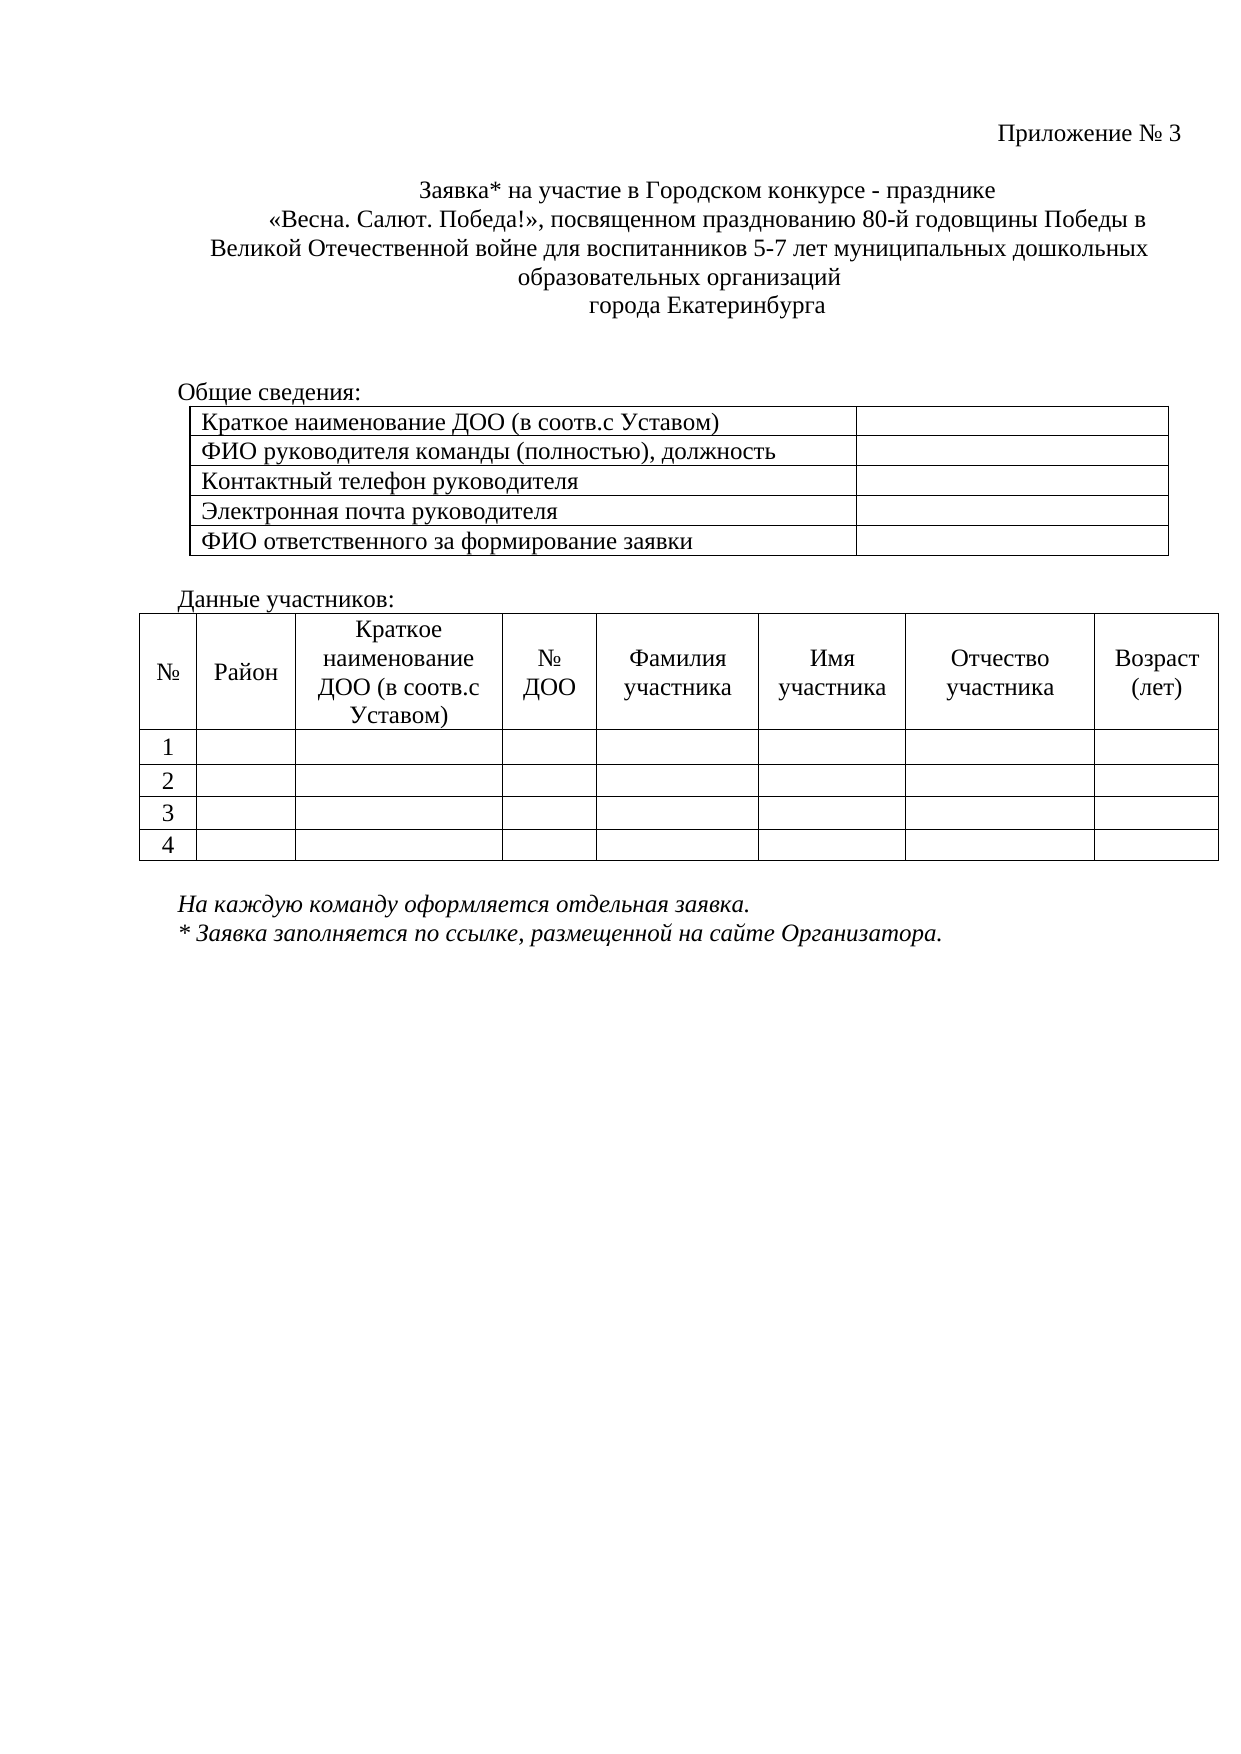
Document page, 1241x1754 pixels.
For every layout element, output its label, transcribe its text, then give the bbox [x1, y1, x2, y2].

table_cell [597, 830, 758, 859]
table_cell [759, 830, 905, 859]
table_cell [759, 765, 905, 796]
table_cell [857, 436, 1168, 465]
table_cell [296, 797, 502, 829]
text * Заявка заполняется по ссылке, размещенной на сайте Организатора. [177, 918, 1181, 947]
table_cell [857, 526, 1168, 554]
table_cell 4 [140, 830, 196, 859]
text Заявка* на участие в Городском конкурсе - празднике [177, 176, 1181, 204]
text города Екатеринбурга [177, 291, 1181, 348]
table_header Возраст (лет) [1095, 614, 1218, 729]
table_cell [503, 730, 596, 763]
table_header Краткое наименование ДОО (в соотв.с Уставом) [296, 614, 502, 729]
table_cell [197, 830, 295, 859]
table_cell [503, 830, 596, 859]
table_cell [197, 797, 295, 829]
table_cell Электронная почта руководителя [191, 496, 856, 525]
table_header Отчество участника [906, 614, 1094, 729]
table_cell Контактный телефон руководителя [191, 466, 856, 495]
table_cell 2 [140, 765, 196, 796]
table_cell [759, 797, 905, 829]
table_cell [1095, 830, 1218, 859]
table_cell [597, 797, 758, 829]
table_header № [140, 614, 196, 729]
table_cell [857, 466, 1168, 495]
table_cell [759, 730, 905, 763]
table_cell [296, 730, 502, 763]
table_cell [597, 765, 758, 796]
table_cell [906, 797, 1094, 829]
table_header [857, 407, 1168, 435]
table_cell [1095, 765, 1218, 796]
table_cell [906, 830, 1094, 859]
text На каждую команду оформляется отдельная заявка. [177, 889, 1181, 918]
table_cell [597, 730, 758, 763]
table_cell [296, 830, 502, 859]
table_cell [1095, 730, 1218, 763]
table_cell [906, 730, 1094, 763]
table_cell [197, 730, 295, 763]
table_header Имя участника [759, 614, 905, 729]
table_cell [503, 797, 596, 829]
table_cell ФИО руководителя команды (полностью), должность [191, 436, 856, 465]
text Общие сведения: [177, 377, 1181, 406]
table_cell ФИО ответственного за формирование заявки [191, 526, 856, 554]
table_header Фамилия участника [597, 614, 758, 729]
text «Весна. Салют. Победа!», посвященном празднованию 80-й годовщины Победы в Великой Отечественной войне для воспитанников 5-7 лет муниципальных дошкольных образовательных организаций [177, 204, 1181, 291]
table_cell 3 [140, 797, 196, 829]
table_cell [857, 496, 1168, 525]
table_cell [906, 765, 1094, 796]
table_cell [503, 765, 596, 796]
table_cell [296, 765, 502, 796]
table_header Район [197, 614, 295, 729]
table_cell [197, 765, 295, 796]
table_cell 1 [140, 730, 196, 763]
text Данные участников: [177, 584, 1181, 613]
table_cell [1095, 797, 1218, 829]
table_header Краткое наименование ДОО (в соотв.с Уставом) [191, 407, 856, 435]
text Приложение № 3 [177, 118, 1181, 147]
table_header № ДОО [503, 614, 596, 729]
